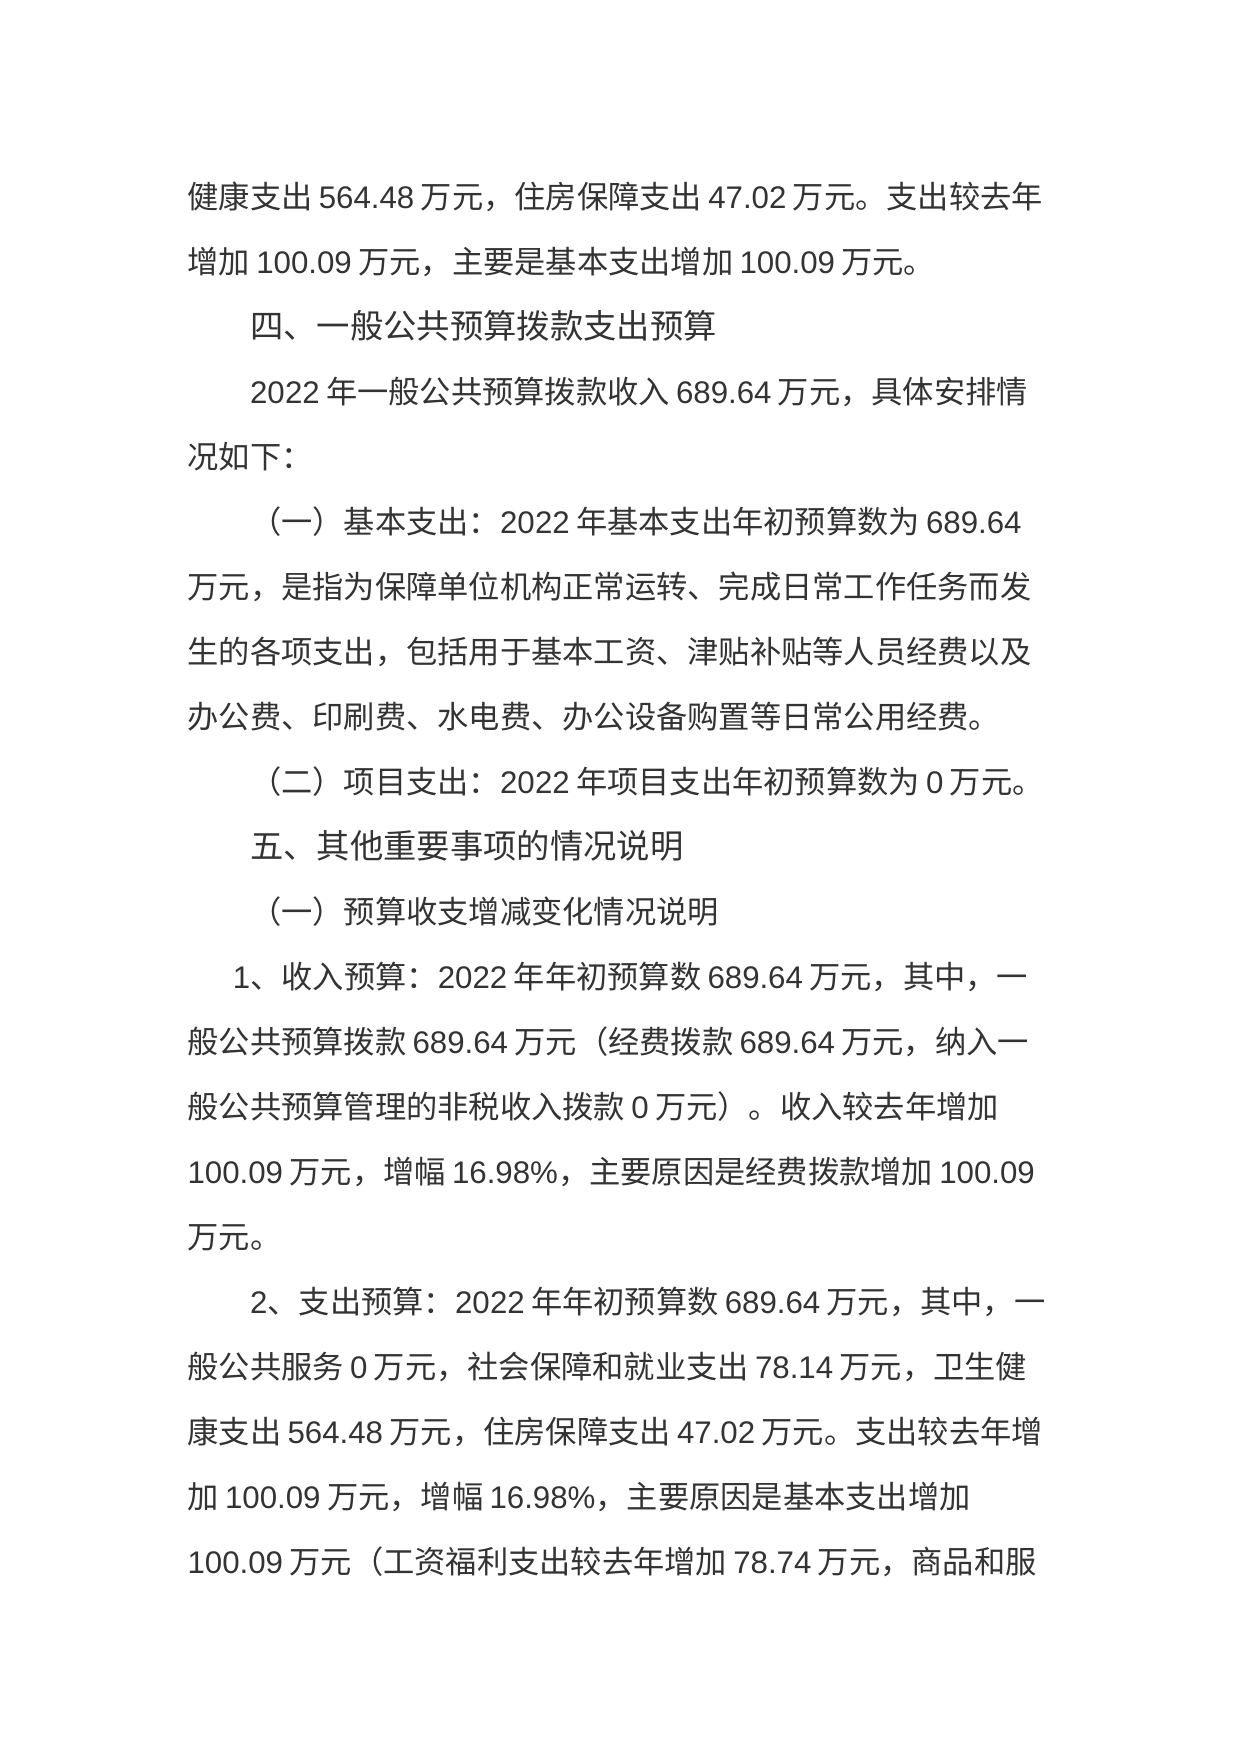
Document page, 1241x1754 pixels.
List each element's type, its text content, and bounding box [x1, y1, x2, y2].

text （一）基本支出：2022年基本支出年初预算数为689.64万元，是指为保障单位机构正常运转、完成日常工作任务而发生的各项支出，包括用于基本工资、津贴补贴等人员经费以及办公费、印刷费、水电费、办公设备购置等日常公用经费。 [187, 487, 1053, 747]
text 1、收入预算：2022年年初预算数689.64万元，其中，一般公共预算拨款689.64万元（经费拨款689.64万元，纳入一般公共预算管理的非税收入拨款0万元）。收入较去年增加100.09万元，增幅16.98%，主要原因是经费拨款增加100.09万元。 [187, 942, 1053, 1267]
text （二）项目支出：2022年项目支出年初预算数为0万元。 [187, 747, 1053, 812]
text 2022年一般公共预算拨款收入689.64万元，具体安排情况如下： [187, 357, 1053, 487]
text 四、一般公共预算拨款支出预算 [187, 292, 1053, 357]
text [187, 1267, 1053, 1592]
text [187, 162, 1053, 292]
text 五、其他重要事项的情况说明 [187, 812, 1053, 877]
text （一）预算收支增减变化情况说明 [187, 877, 1053, 942]
